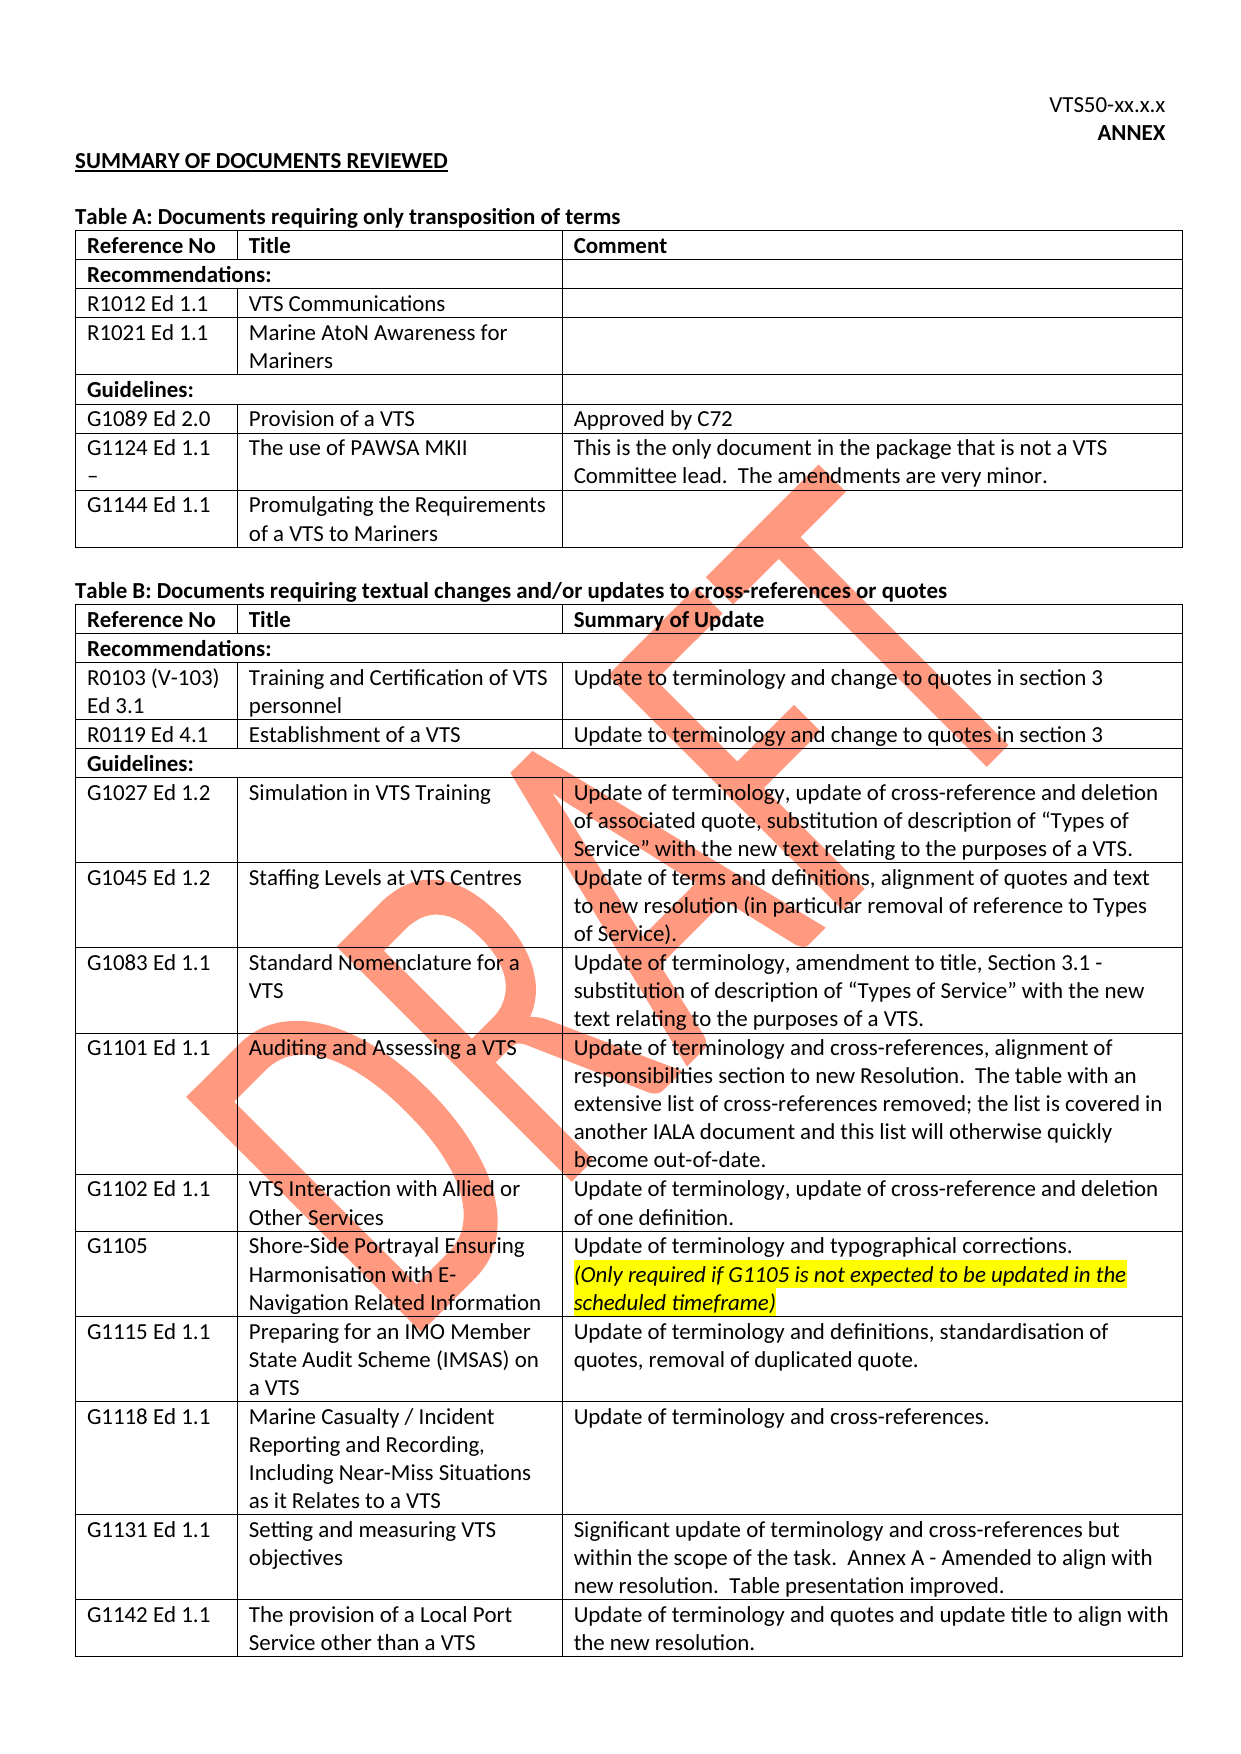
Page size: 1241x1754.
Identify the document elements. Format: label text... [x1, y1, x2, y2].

table_cell Guidelines: [76, 749, 1182, 777]
table_cell Update of terminology and cross-references. [563, 1402, 1182, 1514]
table_cell G1142 Ed 1.1 [76, 1600, 237, 1656]
table_cell Update of terminology and definitions, standardisation of quotes, removal of duplicated quote. [563, 1317, 1182, 1401]
table_cell Training and Certification of VTS personnel [238, 663, 562, 719]
table_cell Marine AtoN Awareness for Mariners [238, 318, 562, 374]
table_cell VTS Interaction with Allied or Other Services [238, 1175, 562, 1231]
table_cell Standard Nomenclature for a VTS [238, 948, 562, 1032]
table_cell G1045 Ed 1.2 [76, 863, 237, 947]
table_header Title [238, 605, 562, 633]
table_cell Update of terms and definitions, alignment of quotes and text to new resolution (in particular removal of reference to Types of Service). [563, 863, 1182, 947]
table_cell Setting and measuring VTS objectives [238, 1515, 562, 1599]
table_cell Auditing and Assessing a VTS [238, 1034, 562, 1173]
table_cell This is the only document in the package that is not a VTS Committee lead. The amendments are very minor. [563, 434, 1182, 489]
table_cell G1101 Ed 1.1 [76, 1034, 237, 1173]
table_header Summary of Update [563, 605, 1182, 633]
table_cell The provision of a Local Port Service other than a VTS [238, 1600, 562, 1656]
text Table B: Documents requiring textual changes and/or updates to cross-references or quotes [75, 576, 1165, 604]
table_cell G1118 Ed 1.1 [76, 1402, 237, 1514]
table_cell [563, 375, 1182, 403]
table_header Comment [563, 231, 1182, 259]
table_cell Approved by C72 [563, 405, 1182, 432]
table_cell Marine Casualty / Incident Reporting and Recording, Including Near-Miss Situations as it Relates to a VTS [238, 1402, 562, 1514]
table_cell G1027 Ed 1.2 [76, 778, 237, 862]
table_cell Update of terminology and quotes and update title to align with the new resolution. [563, 1600, 1182, 1656]
table_cell G1083 Ed 1.1 [76, 948, 237, 1032]
table_cell Update to terminology and change to quotes in section 3 [563, 663, 1182, 719]
table_header Reference No [76, 231, 237, 259]
table_cell G1105 [76, 1232, 237, 1316]
table_cell Update of terminology and typographical corrections. (Only required if G1105 is not expected to be updated in the scheduled timeframe) [563, 1232, 1182, 1316]
table_cell Recommendations: [76, 634, 1182, 662]
table_cell R1021 Ed 1.1 [76, 318, 237, 374]
table_cell Recommendations: [76, 260, 562, 288]
table_cell Promulgating the Requirements of a VTS to Mariners [238, 491, 562, 547]
table_cell Update of terminology and cross-references, alignment of responsibilities section to new Resolution. The table with an extensive list of cross-references removed; the list is covered in another IALA document and this list will otherwise quickly become out-of-date. [563, 1034, 1182, 1173]
table_cell G1102 Ed 1.1 [76, 1175, 237, 1231]
text Table A: Documents requiring only transposition of terms [75, 202, 1165, 230]
table_cell G1131 Ed 1.1 [76, 1515, 237, 1599]
table_cell The use of PAWSA MKII [238, 434, 562, 489]
table_cell VTS Communications [238, 289, 562, 317]
table_cell [563, 491, 1182, 547]
table_cell R0103 (V-103) Ed 3.1 [76, 663, 237, 719]
table_cell G1144 Ed 1.1 [76, 491, 237, 547]
text SUMMARY OF DOCUMENTS REVIEWED [75, 146, 1165, 174]
table_cell Update of terminology, amendment to title, Section 3.1 - substitution of description of “Types of Service” with the new text relating to the purposes of a VTS. [563, 948, 1182, 1032]
table_cell Guidelines: [76, 375, 562, 403]
table_cell Significant update of terminology and cross-references but within the scope of the task. Annex A - Amended to align with new resolution. Table presentation improved. [563, 1515, 1182, 1599]
table_cell Staffing Levels at VTS Centres [238, 863, 562, 947]
table_cell Preparing for an IMO Member State Audit Scheme (IMSAS) on a VTS [238, 1317, 562, 1401]
table_cell G1115 Ed 1.1 [76, 1317, 237, 1401]
table_cell G1089 Ed 2.0 [76, 405, 237, 432]
table_cell [563, 289, 1182, 317]
text ANNEX [75, 118, 1165, 146]
table_header Title [238, 231, 562, 259]
table_cell R1012 Ed 1.1 [76, 289, 237, 317]
table_cell [563, 260, 1182, 288]
table_cell Simulation in VTS Training [238, 778, 562, 862]
table_cell G1124 Ed 1.1 – [76, 434, 237, 489]
table_cell R0119 Ed 4.1 [76, 720, 237, 748]
table_header Reference No [76, 605, 237, 633]
table_cell Update to terminology and change to quotes in section 3 [563, 720, 1182, 748]
table_cell Update of terminology, update of cross-reference and deletion of associated quote, substitution of description of “Types of Service” with the new text relating to the purposes of a VTS. [563, 778, 1182, 862]
table_cell Shore-Side Portrayal Ensuring Harmonisation with E-Navigation Related Information [238, 1232, 562, 1316]
table_cell Update of terminology, update of cross-reference and deletion of one definition. [563, 1175, 1182, 1231]
table_cell Establishment of a VTS [238, 720, 562, 748]
table_cell [563, 318, 1182, 374]
table_cell Provision of a VTS [238, 405, 562, 432]
